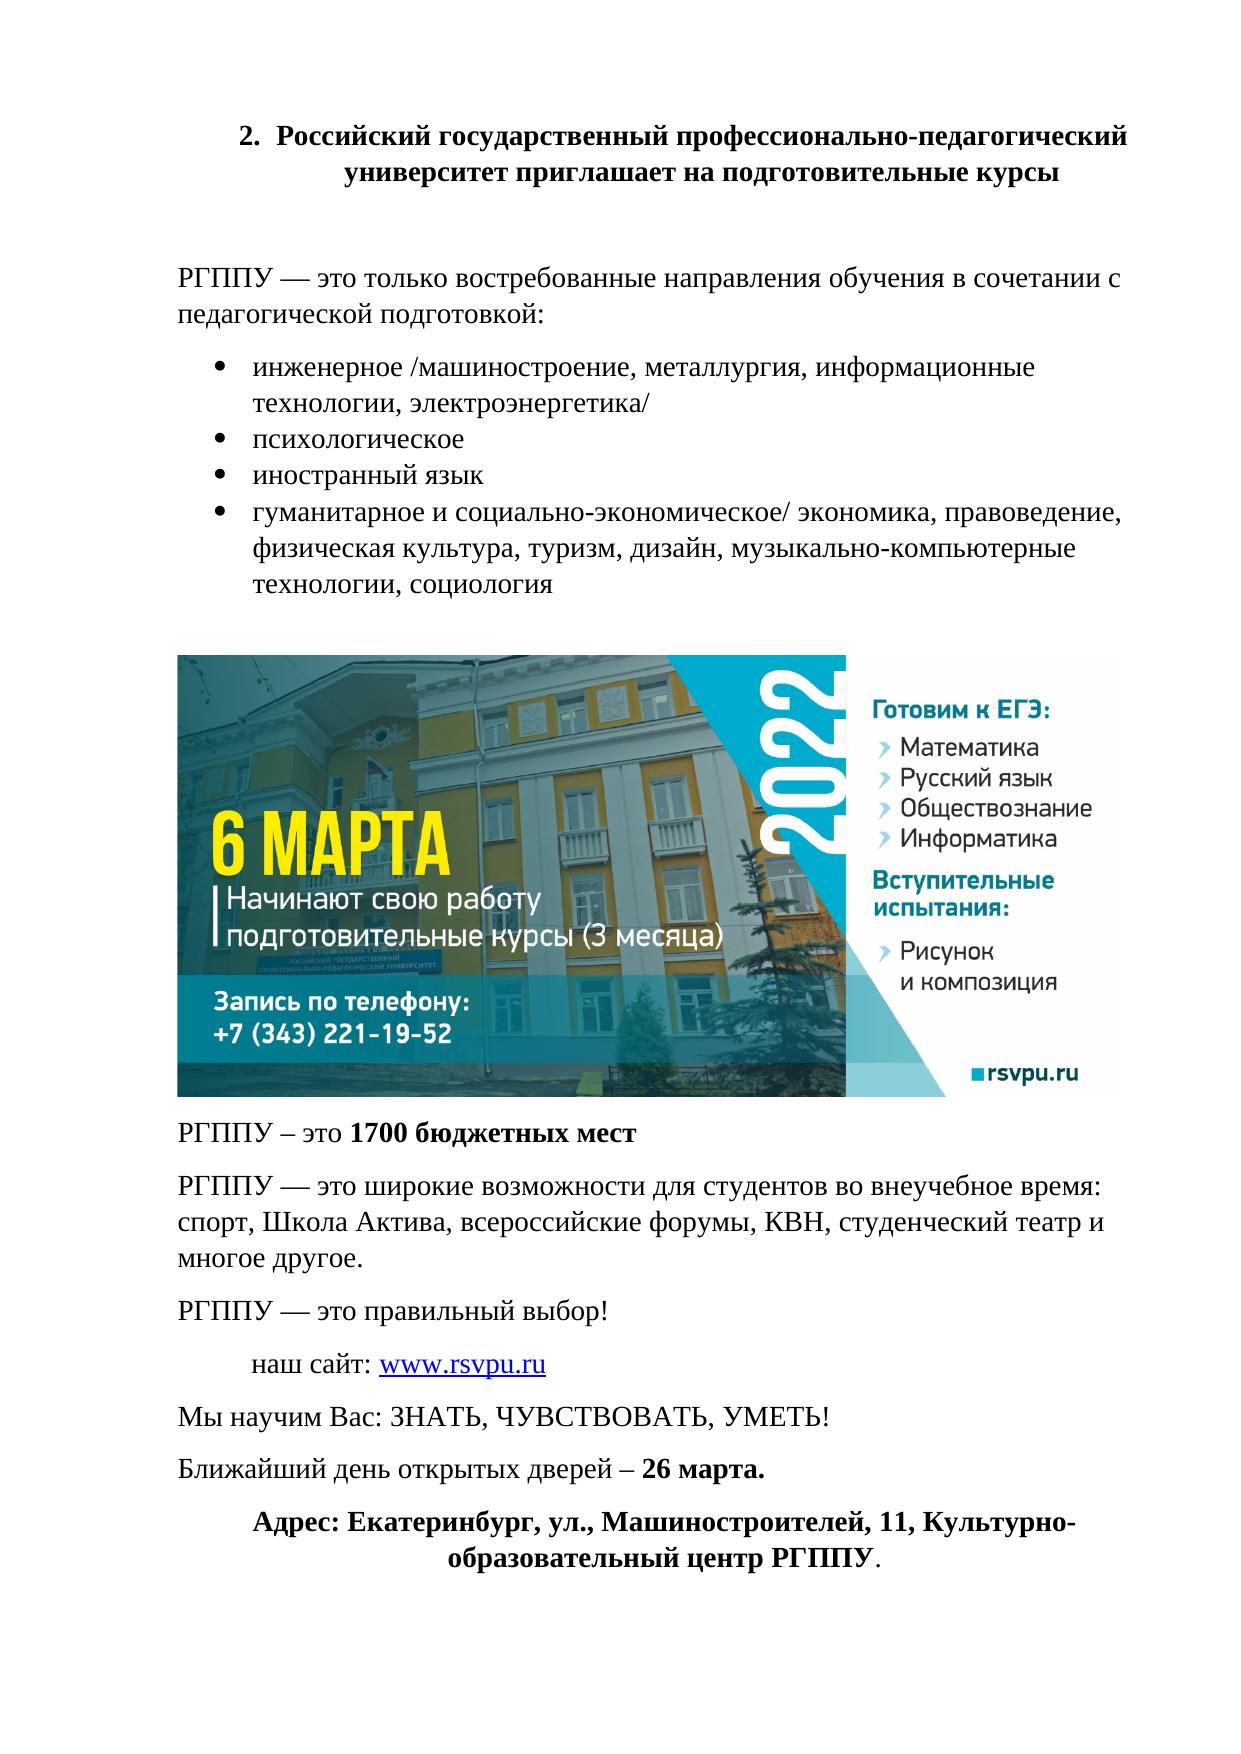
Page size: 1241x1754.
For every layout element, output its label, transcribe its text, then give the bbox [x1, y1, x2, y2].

picture [177, 655, 1116, 1097]
text Ближайший день открытых дверей – 26 марта. [177, 1452, 1152, 1485]
list психологическое [215, 421, 1152, 455]
text Мы научим Вас: ЗНАТЬ, ЧУВСТВОВАТЬ, УМЕТЬ! [177, 1399, 1152, 1432]
text Адрес: Екатеринбург, ул., Машиностроителей, 11, Культурно-образовательный центр РГППУ. [177, 1504, 1152, 1574]
text наш сайт: www.rsvpu.ru [177, 1346, 1152, 1379]
list гуманитарное и социально-экономическое/ экономика, правоведение, физическая культура, туризм, дизайн, музыкально-компьютерные технологии, социология [215, 494, 1152, 600]
text РГППУ — это только востребованные направления обучения в сочетании с педагогической подготовкой: [177, 260, 1152, 329]
list инженерное /машиностроение, металлургия, информационные технологии, электроэнергетика/ [215, 349, 1152, 419]
text РГППУ — это широкие возможности для студентов во внеучебное время: спорт, Школа Актива, всероссийские форумы, КВН, студенческий театр и многое другое. [177, 1168, 1152, 1274]
list иностранный язык [215, 457, 1152, 491]
text РГППУ – это 1700 бюджетных мест [177, 1115, 1152, 1149]
text РГППУ — это правильный выбор! [177, 1293, 1152, 1327]
list Российский государственный профессионально-педагогический университет приглашает на подготовительные курсы [215, 118, 1152, 188]
